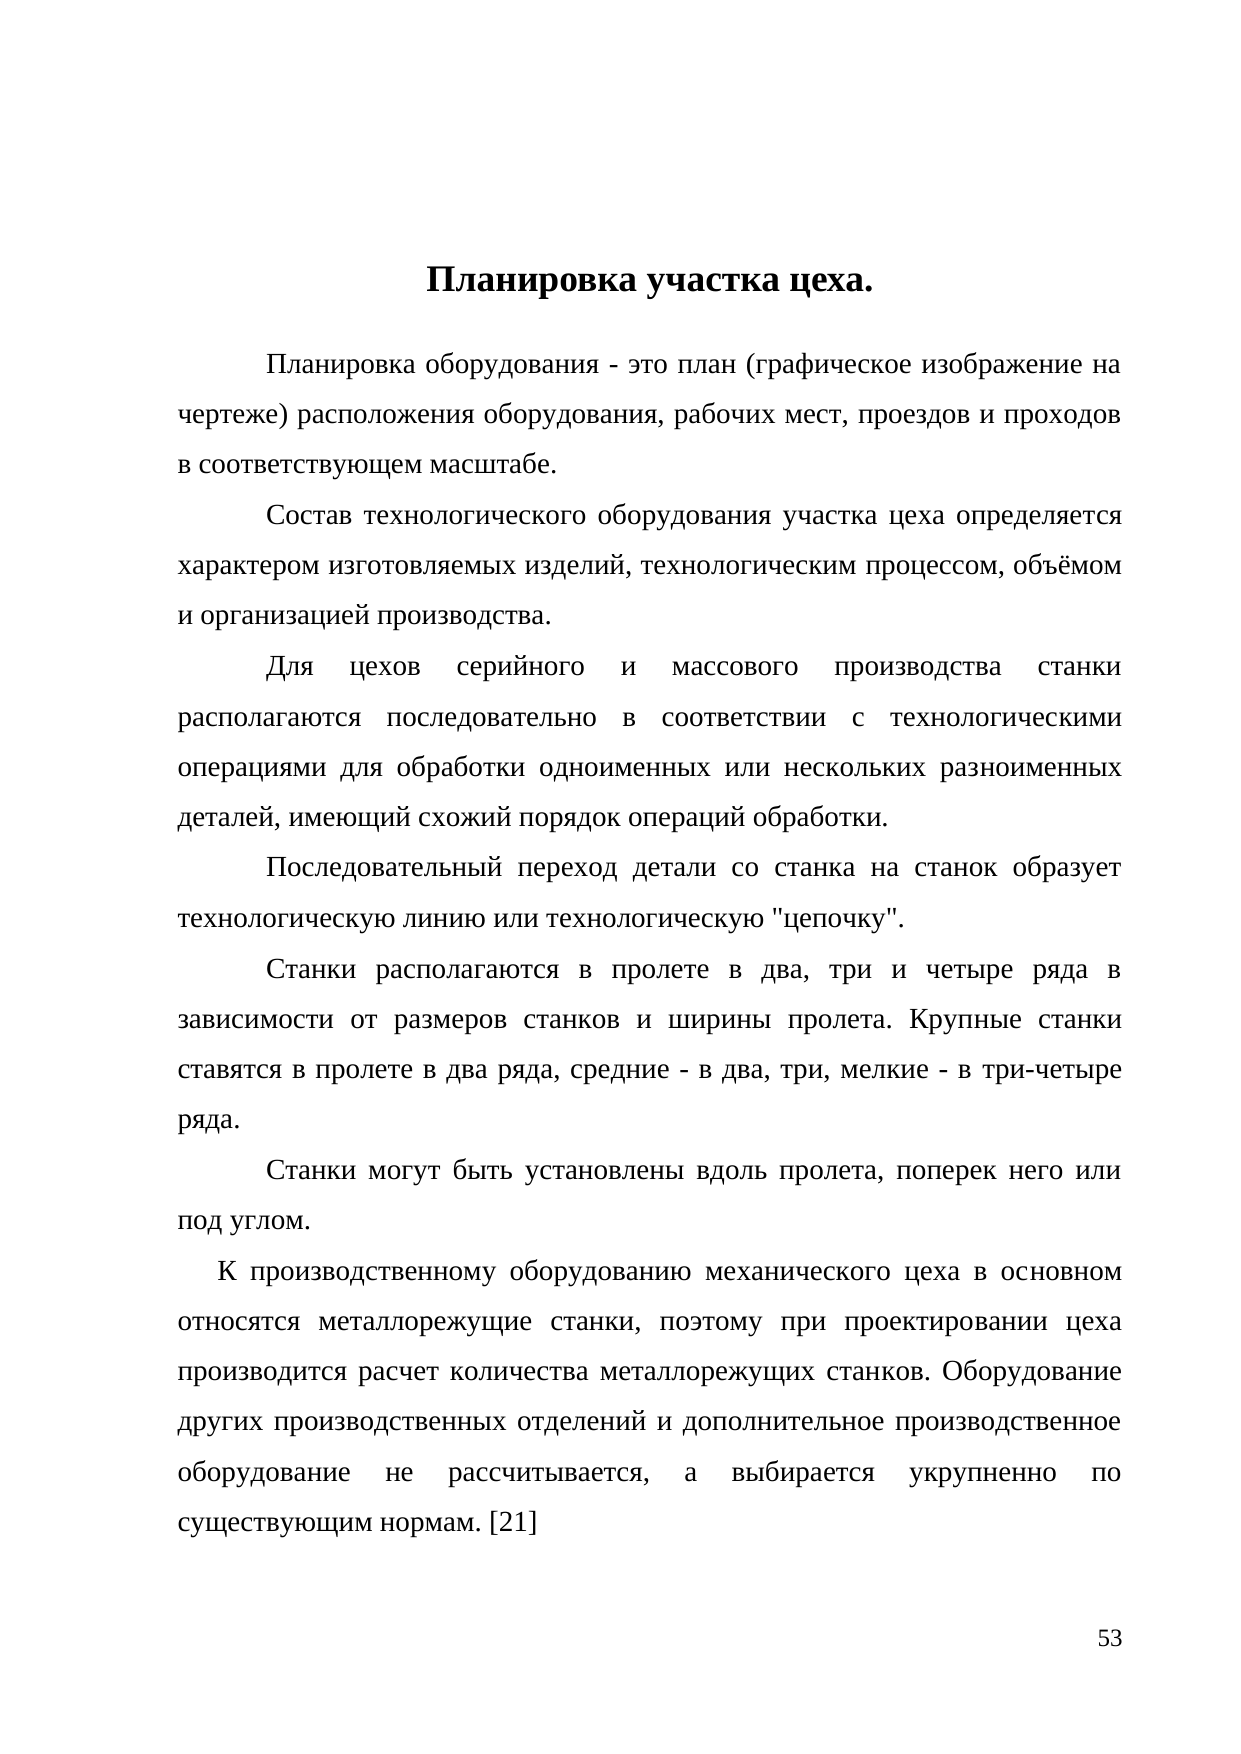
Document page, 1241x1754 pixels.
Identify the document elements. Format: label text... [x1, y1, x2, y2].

text Состав технологического оборудования участка цеха определяется характером изготовляемых изделий, технологическим процессом, объёмом и организацией производства. [177, 497, 1122, 631]
text Планировка оборудования - это план (графическое изображение на чертеже) расположения оборудования, рабочих мест, проездов и проходов в соответствующем масштабе. [177, 346, 1122, 480]
text К производственному оборудованию механического цеха в основном относятся металлорежущие станки, поэтому при проектировании цеха производится расчет количества металлорежущих станков. Оборудование других производственных отделений и дополнительное производственное оборудование не рассчитывается, а выбирается укрупненно по существующим нормам. [21] [177, 1253, 1122, 1538]
text Последовательный переход детали со станка на станок образует технологическую линию или технологическую "цепочку". [177, 849, 1122, 933]
text Станки могут быть установлены вдоль пролета, поперек него или под углом. [177, 1152, 1122, 1236]
subtitle Планировка участка цеха. [177, 256, 1122, 299]
text Для цехов серийного и массового производства станки располагаются последовательно в соответствии с технологическими операциями для обработки одноименных или нескольких разноименных деталей, имеющий схожий порядок операций обработки. [177, 648, 1122, 833]
text Станки располагаются в пролете в два, три и четыре ряда в зависимости от размеров станков и ширины пролета. Крупные станки ставятся в пролете в два ряда, средние - в два, три, мелкие - в три-четыре ряда. [177, 951, 1122, 1135]
